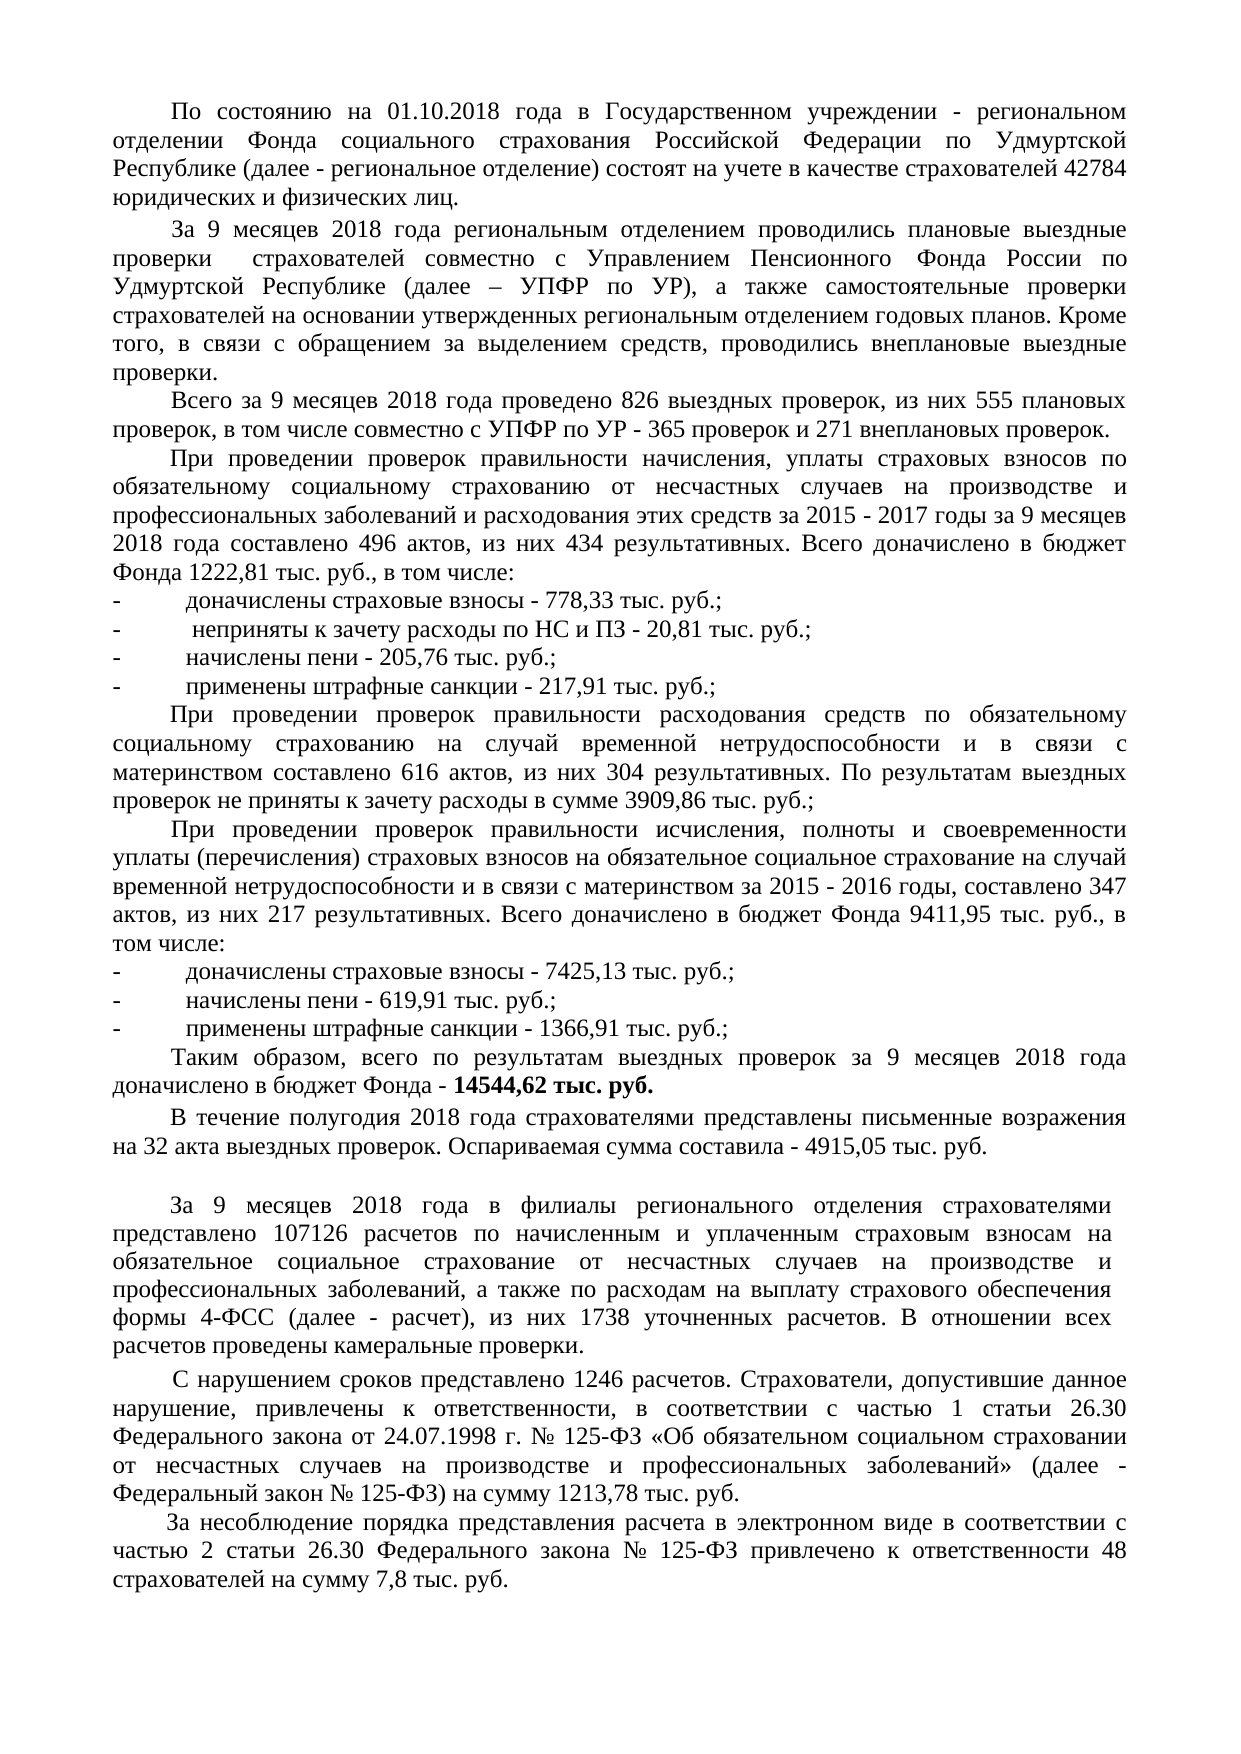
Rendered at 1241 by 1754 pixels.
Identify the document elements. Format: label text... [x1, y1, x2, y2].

list начислены пени - 205,76 тыс. руб.; [112, 643, 1128, 671]
list применены штрафные санкции - 1366,91 тыс. руб.; [112, 1014, 1128, 1042]
text Всего за 9 месяцев 2018 года проведено 826 выездных проверок, из них 555 плановых проверок, в том числе совместно с УПФР по УР - 365 проверок и 271 внеплановых проверок. [112, 386, 1128, 443]
text С нарушением сроков представлено 1246 расчетов. Страхователи, допустившие данное нарушение, привлечены к ответственности, в соответствии с частью 1 статьи 26.30 Федерального закона от 24.07.1998 г. № 125-ФЗ «Об обязательном социальном страховании от несчастных случаев на производстве и профессиональных заболеваний» (далее - Федеральный закон № 125-ФЗ) на сумму 1213,78 тыс. руб. [112, 1365, 1128, 1507]
text При проведении проверок правильности начисления, уплаты страховых взносов по обязательному социальному страхованию от несчастных случаев на производстве и профессиональных заболеваний и расходования этих средств за 2015 - 2017 годы за 9 месяцев 2018 года составлено 496 актов, из них 434 результативных. Всего доначислено в бюджет Фонда 1222,81 тыс. руб., в том числе: [112, 443, 1128, 586]
text За 9 месяцев 2018 года в филиалы регионального отделения страхователями представлено 107126 расчетов по начисленным и уплаченным страховым взносам на обязательное социальное страхование от несчастных случаев на производстве и профессиональных заболеваний, а также по расходам на выплату страхового обеспечения формы 4-ФСС (далее - расчет), из них 1738 уточненных расчетов. В отношении всех расчетов проведены камеральные проверки. [112, 1191, 1113, 1359]
list начислены пени - 619,91 тыс. руб.; [112, 985, 1128, 1014]
text При проведении проверок правильности исчисления, полноты и своевременности уплаты (перечисления) страховых взносов на обязательное социальное страхование на случай временной нетрудоспособности и в связи с материнством за 2015 - 2016 годы, составлено 347 актов, из них 217 результативных. Всего доначислено в бюджет Фонда 9411,95 тыс. руб., в том числе: [112, 814, 1128, 957]
text При проведении проверок правильности расходования средств по обязательному социальному страхованию на случай временной нетрудоспособности и в связи с материнством составлено 616 актов, из них 304 результативных. По результатам выездных проверок не приняты к зачету расходы в сумме 3909,86 тыс. руб.; [112, 700, 1128, 814]
text По состоянию на 01.10.2018 года в Государственном учреждении - региональном отделении Фонда социального страхования Российской Федерации по Удмуртской Республике (далее - региональное отделение) состоят на учете в качестве страхователей 42784 юридических и физических лиц. [112, 97, 1128, 211]
list неприняты к зачету расходы по НС и ПЗ - 20,81 тыс. руб.; [112, 614, 1128, 643]
list применены штрафные санкции - 217,91 тыс. руб.; [112, 671, 1128, 700]
list доначислены страховые взносы - 778,33 тыс. руб.; [112, 586, 1128, 614]
list доначислены страховые взносы - 7425,13 тыс. руб.; [112, 957, 1128, 985]
text За 9 месяцев 2018 года региональным отделением проводились плановые выездные проверки страхователей совместно с Управлением Пенсионного Фонда России по Удмуртской Республике (далее – УПФР по УР), а также самостоятельные проверки страхователей на основании утвержденных региональным отделением годовых планов. Кроме того, в связи с обращением за выделением средств, проводились внеплановые выездные проверки. [112, 215, 1128, 386]
text Таким образом, всего по результатам выездных проверок за 9 месяцев 2018 года доначислено в бюджет Фонда - 14544,62 тыс. руб. [112, 1042, 1128, 1099]
text За несоблюдение порядка представления расчета в электронном виде в соответствии с частью 2 статьи 26.30 Федерального закона № 125-ФЗ привлечено к ответственности 48 страхователей на сумму 7,8 тыс. руб. [112, 1507, 1128, 1593]
text В течение полугодия 2018 года страхователями представлены письменные возражения на 32 акта выездных проверок. Оспариваемая сумма составила - 4915,05 тыс. руб. [112, 1102, 1128, 1160]
